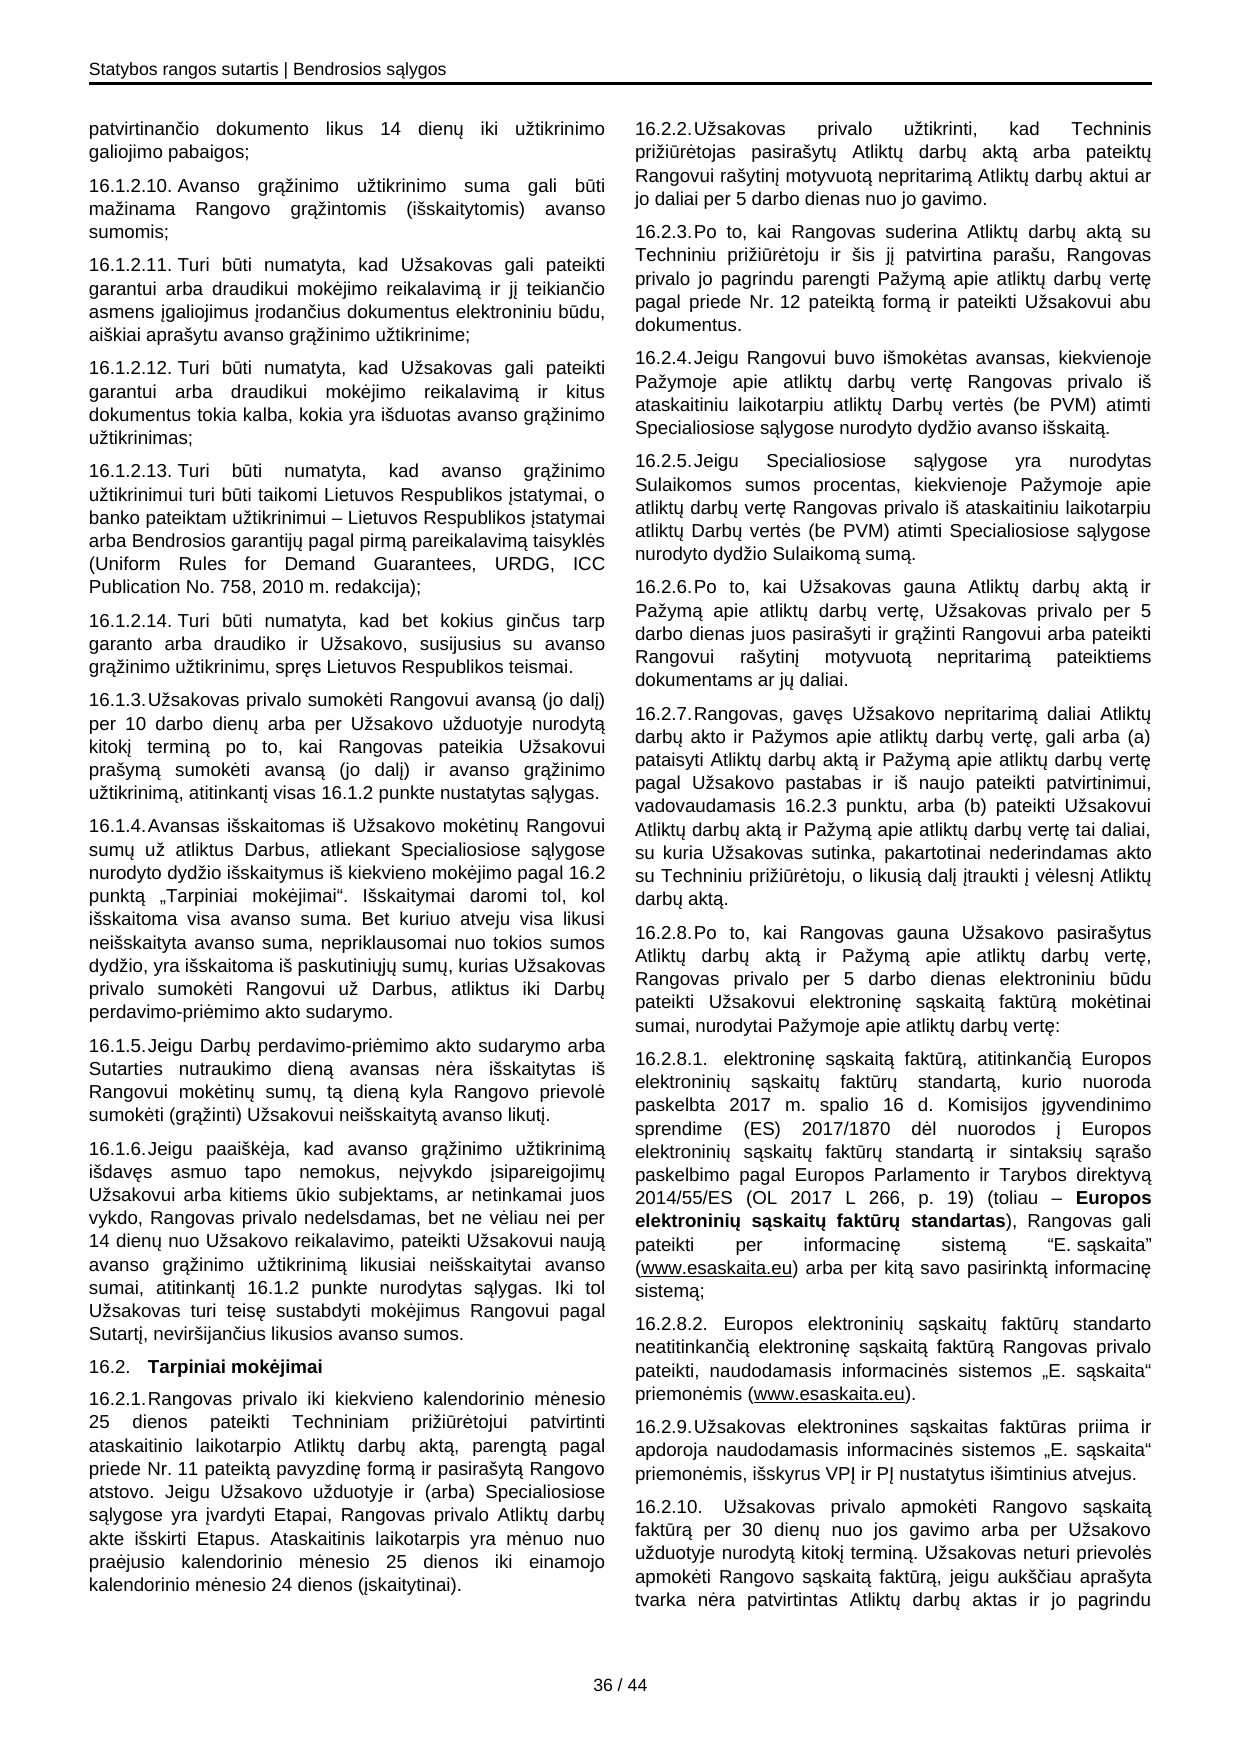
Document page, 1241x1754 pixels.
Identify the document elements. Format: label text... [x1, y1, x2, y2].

list Rangovas privalo iki kiekvieno kalendorinio mėnesio 25 dienos pateikti Techniniam prižiūrėtojui patvirtinti ataskaitinio laikotarpio Atliktų darbų aktą, parengtą pagal priede Nr. 11 pateiktą pavyzdinę formą ir pasirašytą Rangovo atstovo. Jeigu Užsakovo užduotyje ir (arba) Specialiosiose sąlygose yra įvardyti Etapai, Rangovas privalo Atliktų darbų akte išskirti Etapus. Ataskaitinis laikotarpis yra mėnuo nuo praėjusio kalendorinio mėnesio 25 dienos iki einamojo kalendorinio mėnesio 24 dienos (įskaitytinai). [89, 1388, 605, 1595]
list Turi būti numatyta, kad Užsakovas gali pateikti garantui arba draudikui mokėjimo reikalavimą ir kitus dokumentus tokia kalba, kokia yra išduotas avanso grąžinimo užtikrinimas; [89, 357, 605, 448]
list Avansas išskaitomas iš Užsakovo mokėtinų Rangovui sumų už atliktus Darbus, atliekant Specialiosiose sąlygose nurodyto dydžio išskaitymus iš kiekvieno mokėjimo pagal 16.2 punktą „Tarpiniai mokėjimai“. Išskaitymai daromi tol, kol išskaitoma visa avanso suma. Bet kuriuo atveju visa likusi neišskaityta avanso suma, nepriklausomai nuo tokios sumos dydžio, yra išskaitoma iš paskutiniųjų sumų, kurias Užsakovas privalo sumokėti Rangovui už Darbus, atliktus iki Darbų perdavimo-priėmimo akto sudarymo. [89, 815, 605, 1023]
list Užsakovas privalo sumokėti Rangovui avansą (jo dalį) per 10 darbo dienų arba per Užsakovo užduotyje nurodytą kitokį terminą po to, kai Rangovas pateikia Užsakovui prašymą sumokėti avansą (jo dalį) ir avanso grąžinimo užtikrinimą, atitinkantį visas 16.1.2 punkte nustatytas sąlygas. [89, 689, 605, 804]
list Po to, kai Užsakovas gauna Atliktų darbų aktą ir Pažymą apie atliktų darbų vertę, Užsakovas privalo per 5 darbo dienas juos pasirašyti ir grąžinti Rangovui arba pateikti Rangovui rašytinį motyvuotą nepritarimą pateiktiems dokumentams ar jų daliai. [635, 576, 1152, 691]
subtitle Tarpiniai mokėjimai [89, 1356, 605, 1378]
list Užsakovas elektronines sąskaitas faktūras priima ir apdoroja naudodamasis informacinės sistemos „E. sąskaita“ priemonėmis, išskyrus VPĮ ir PĮ nustatytus išimtinius atvejus. [635, 1416, 1152, 1484]
list Jeigu Rangovui buvo išmokėtas avansas, kiekvienoje Pažymoje apie atliktų darbų vertę Rangovas privalo iš ataskaitiniu laikotarpiu atliktų Darbų vertės (be PVM) atimti Specialiosiose sąlygose nurodyto dydžio avanso išskaitą. [635, 347, 1152, 438]
list elektroninę sąskaitą faktūrą, atitinkančią Europos elektroninių sąskaitų faktūrų standartą, kurio nuoroda paskelbta 2017 m. spalio 16 d. Komisijos įgyvendinimo sprendime (ES) 2017/1870 dėl nuorodos į Europos elektroninių sąskaitų faktūrų standartą ir sintaksių sąrašo paskelbimo pagal Europos Parlamento ir Tarybos direktyvą 2014/55/ES (OL 2017 L 266, p. 19) (toliau – Europos elektroninių sąskaitų faktūrų standartas), Rangovas gali pateikti per informacinę sistemą “E. sąskaita” (www.esaskaita.eu) arba per kitą savo pasirinktą informacinę sistemą; [635, 1048, 1152, 1301]
list Turi būti numatyta, kad bet kokius ginčus tarp garanto arba draudiko ir Užsakovo, susijusius su avanso grąžinimo užtikrinimu, spręs Lietuvos Respublikos teismai. [89, 609, 605, 677]
list Jeigu Darbų perdavimo-priėmimo akto sudarymo arba Sutarties nutraukimo dieną avansas nėra išskaitytas iš Rangovui mokėtinų sumų, tą dieną kyla Rangovo prievolė sumokėti (grąžinti) Užsakovui neišskaitytą avanso likutį. [89, 1034, 605, 1126]
list Jeigu paaiškėja, kad avanso grąžinimo užtikrinimą išdavęs asmuo tapo nemokus, neįvykdo įsipareigojimų Užsakovui arba kitiems ūkio subjektams, ar netinkamai juos vykdo, Rangovas privalo nedelsdamas, bet ne vėliau nei per 14 dienų nuo Užsakovo reikalavimo, pateikti Užsakovui naują avanso grąžinimo užtikrinimą likusiai neišskaitytai avanso sumai, atitinkantį 16.1.2 punkte nurodytas sąlygas. Iki tol Užsakovas turi teisę sustabdyti mokėjimus Rangovui pagal Sutartį, neviršijančius likusios avanso sumos. [89, 1137, 605, 1345]
list Avanso grąžinimo užtikrinimo suma gali būti mažinama Rangovo grąžintomis (išskaitytomis) avanso sumomis; [89, 174, 605, 243]
list Jeigu Specialiosiose sąlygose yra nurodytas Sulaikomos sumos procentas, kiekvienoje Pažymoje apie atliktų darbų vertę Rangovas privalo iš ataskaitiniu laikotarpiu atliktų Darbų vertės (be PVM) atimti Specialiosiose sąlygose nurodyto dydžio Sulaikomą sumą. [635, 450, 1152, 564]
list Turi būti numatyta, kad avanso grąžinimo užtikrinimui turi būti taikomi Lietuvos Respublikos įstatymai, o banko pateiktam užtikrinimui – Lietuvos Respublikos įstatymai arba Bendrosios garantijų pagal pirmą pareikalavimą taisyklės (Uniform Rules for Demand Guarantees, URDG, ICC Publication No. 758, 2010 m. redakcija); [89, 460, 605, 598]
list Po to, kai Rangovas gauna Užsakovo pasirašytus Atliktų darbų aktą ir Pažymą apie atliktų darbų vertę, Rangovas privalo per 5 darbo dienas elektroniniu būdu pateikti Užsakovui elektroninę sąskaitą faktūrą mokėtinai sumai, nurodytai Pažymoje apie atliktų darbų vertę: [635, 921, 1152, 1036]
list Rangovas, gavęs Užsakovo nepritarimą daliai Atliktų darbų akto ir Pažymos apie atliktų darbų vertę, gali arba (a) pataisyti Atliktų darbų aktą ir Pažymą apie atliktų darbų vertę pagal Užsakovo pastabas ir iš naujo pateikti patvirtinimui, vadovaudamasis 16.2.3 punktu, arba (b) pateikti Užsakovui Atliktų darbų aktą ir Pažymą apie atliktų darbų vertę tai daliai, su kuria Užsakovas sutinka, pakartotinai nederindamas akto su Techniniu prižiūrėtoju, o likusią dalį įtraukti į vėlesnį Atliktų darbų aktą. [635, 702, 1152, 910]
list Turi būti numatyta, kad Užsakovas gali pateikti garantui arba draudikui mokėjimo reikalavimą ir jį teikiančio asmens įgaliojimus įrodančius dokumentus elektroniniu būdu, aiškiai aprašytu avanso grąžinimo užtikrinime; [89, 254, 605, 346]
list Užsakovas privalo užtikrinti, kad Techninis prižiūrėtojas pasirašytų Atliktų darbų aktą arba pateiktų Rangovui rašytinį motyvuotą nepritarimą Atliktų darbų aktui ar jo daliai per 5 darbo dienas nuo jo gavimo. [635, 118, 1152, 209]
list Po to, kai Rangovas suderina Atliktų darbų aktą su Techniniu prižiūrėtoju ir šis jį patvirtina parašu, Rangovas privalo jo pagrindu parengti Pažymą apie atliktų darbų vertę pagal priede Nr. 12 pateiktą formą ir pateikti Užsakovui abu dokumentus. [635, 221, 1152, 336]
list Europos elektroninių sąskaitų faktūrų standarto neatitinkančią elektroninę sąskaitą faktūrą Rangovas privalo pateikti, naudodamasis informacinės sistemos „E. sąskaita“ priemonėmis (www.esaskaita.eu). [635, 1313, 1152, 1404]
